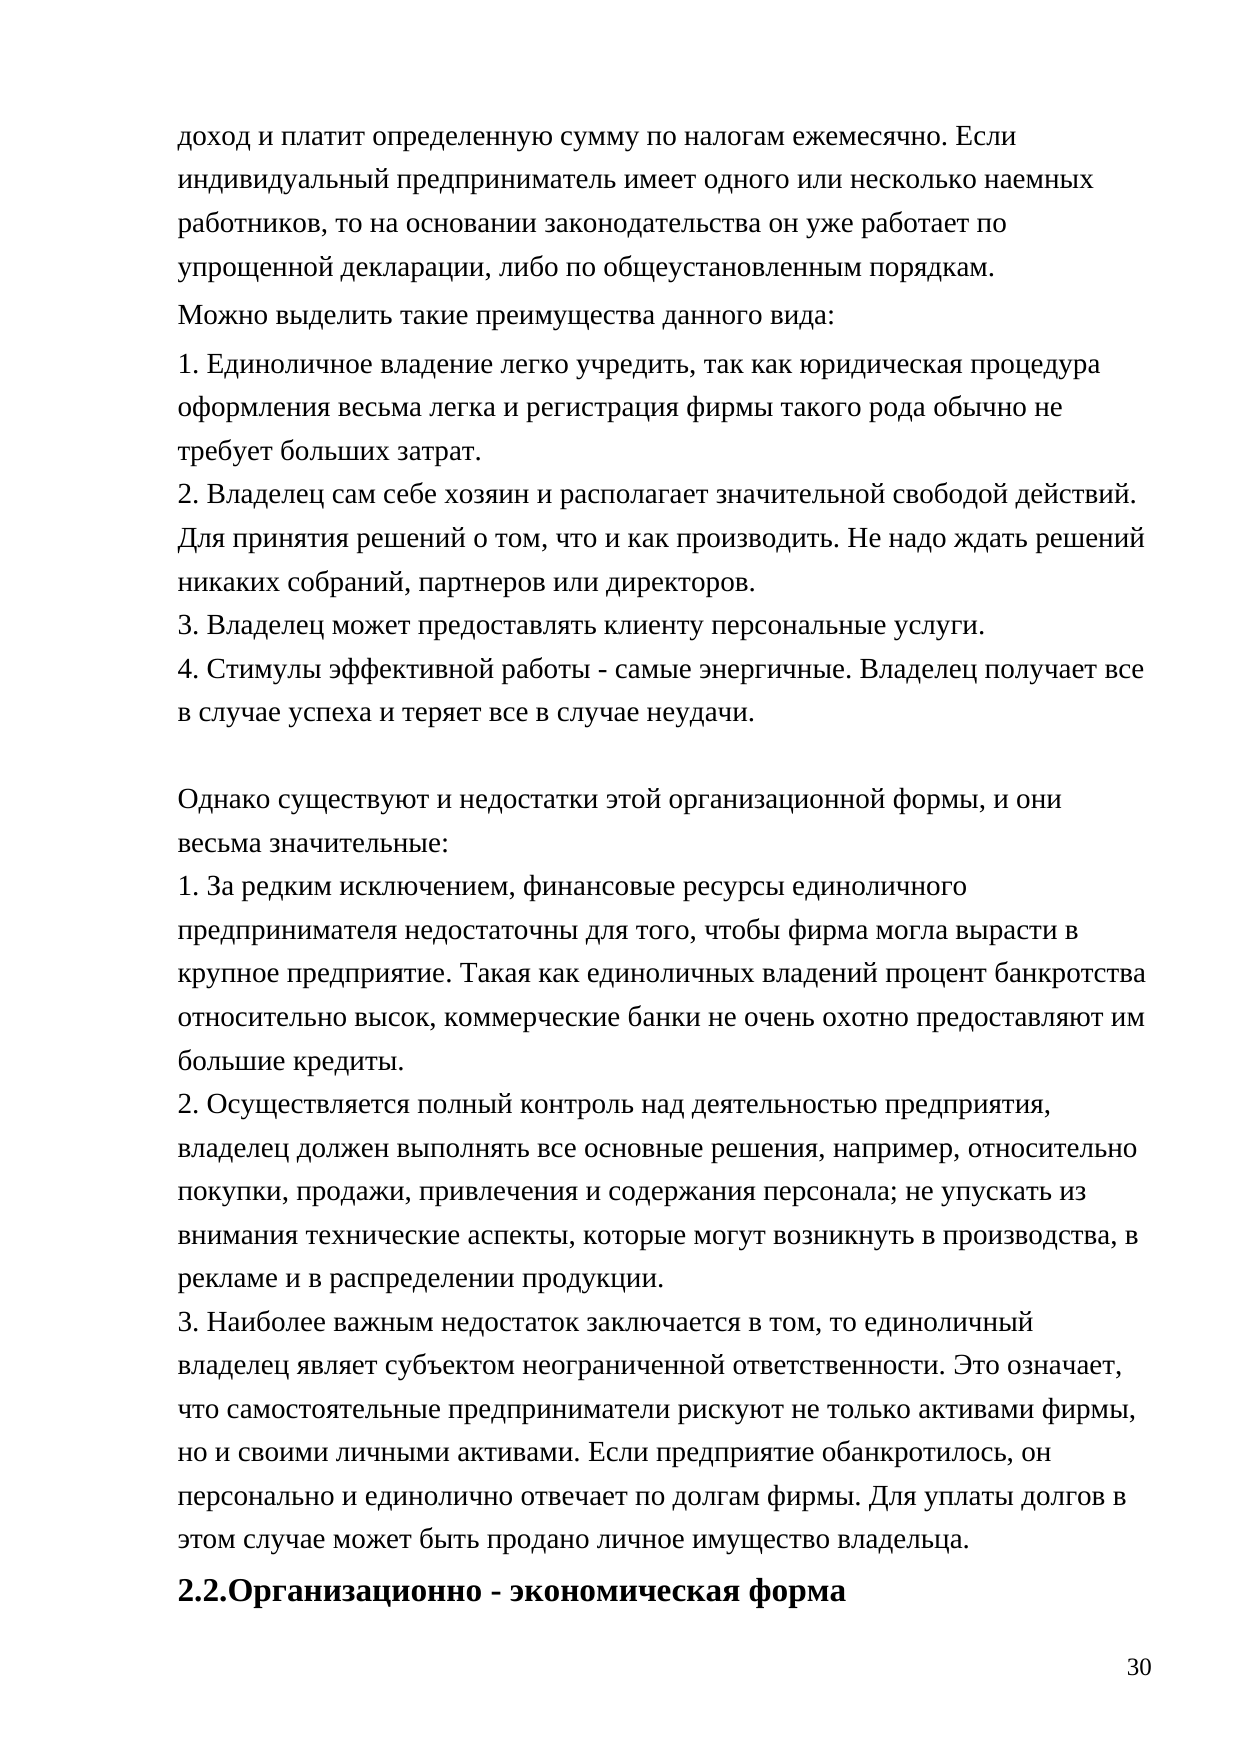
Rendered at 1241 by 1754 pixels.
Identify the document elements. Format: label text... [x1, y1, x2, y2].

text 1. Единоличное владение легко учредить, так как юридическая процедура оформления весьма легка и регистрация фирмы такого рода обычно не требует больших затрат. [177, 346, 1152, 467]
text 1. За редким исключением, финансовые ресурсы единоличного предпринимателя недостаточны для того, чтобы фирма могла вырасти в крупное предприятие. Такая как единоличных владений процент банкротства относительно высок, коммерческие банки не очень охотно предоставляют им большие кредиты. [177, 868, 1152, 1076]
text Однако существуют и недостатки этой организационной формы, и они весьма значительные: [177, 781, 1152, 858]
text 2. Осуществляется полный контроль над деятельностью предприятия, владелец должен выполнять все основные решения, например, относительно покупки, продажи, привлечения и содержания персонала; не упускать из внимания технические аспекты, которые могут возникнуть в производства, в рекламе и в распределении продукции. [177, 1086, 1152, 1294]
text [177, 118, 1152, 282]
text Можно выделить такие преимущества данного вида: [177, 297, 1152, 331]
text 2. Владелец сам себе хозяин и располагает значительной свободой действий. Для принятия решений о том, что и как производить. Не надо ждать решений никаких собраний, партнеров или директоров. [177, 477, 1152, 597]
text 4. Стимулы эффективной работы - самые энергичные. Владелец получает все в случае успеха и теряет все в случае неудачи. [177, 651, 1152, 728]
text 3. Наиболее важным недостаток заключается в том, то единоличный владелец являет субъектом неограниченной ответственности. Это означает, что самостоятельные предприниматели рискуют не только активами фирмы, но и своими личными активами. Если предприятие обанкротилось, он персонально и единолично отвечает по долгам фирмы. Для уплаты долгов в этом случае может быть продано личное имущество владельца. [177, 1304, 1152, 1555]
text 3. Владелец может предоставлять клиенту персональные услуги. [177, 607, 1152, 641]
text 2.2.Организационно - экономическая форма [177, 1570, 1152, 1609]
